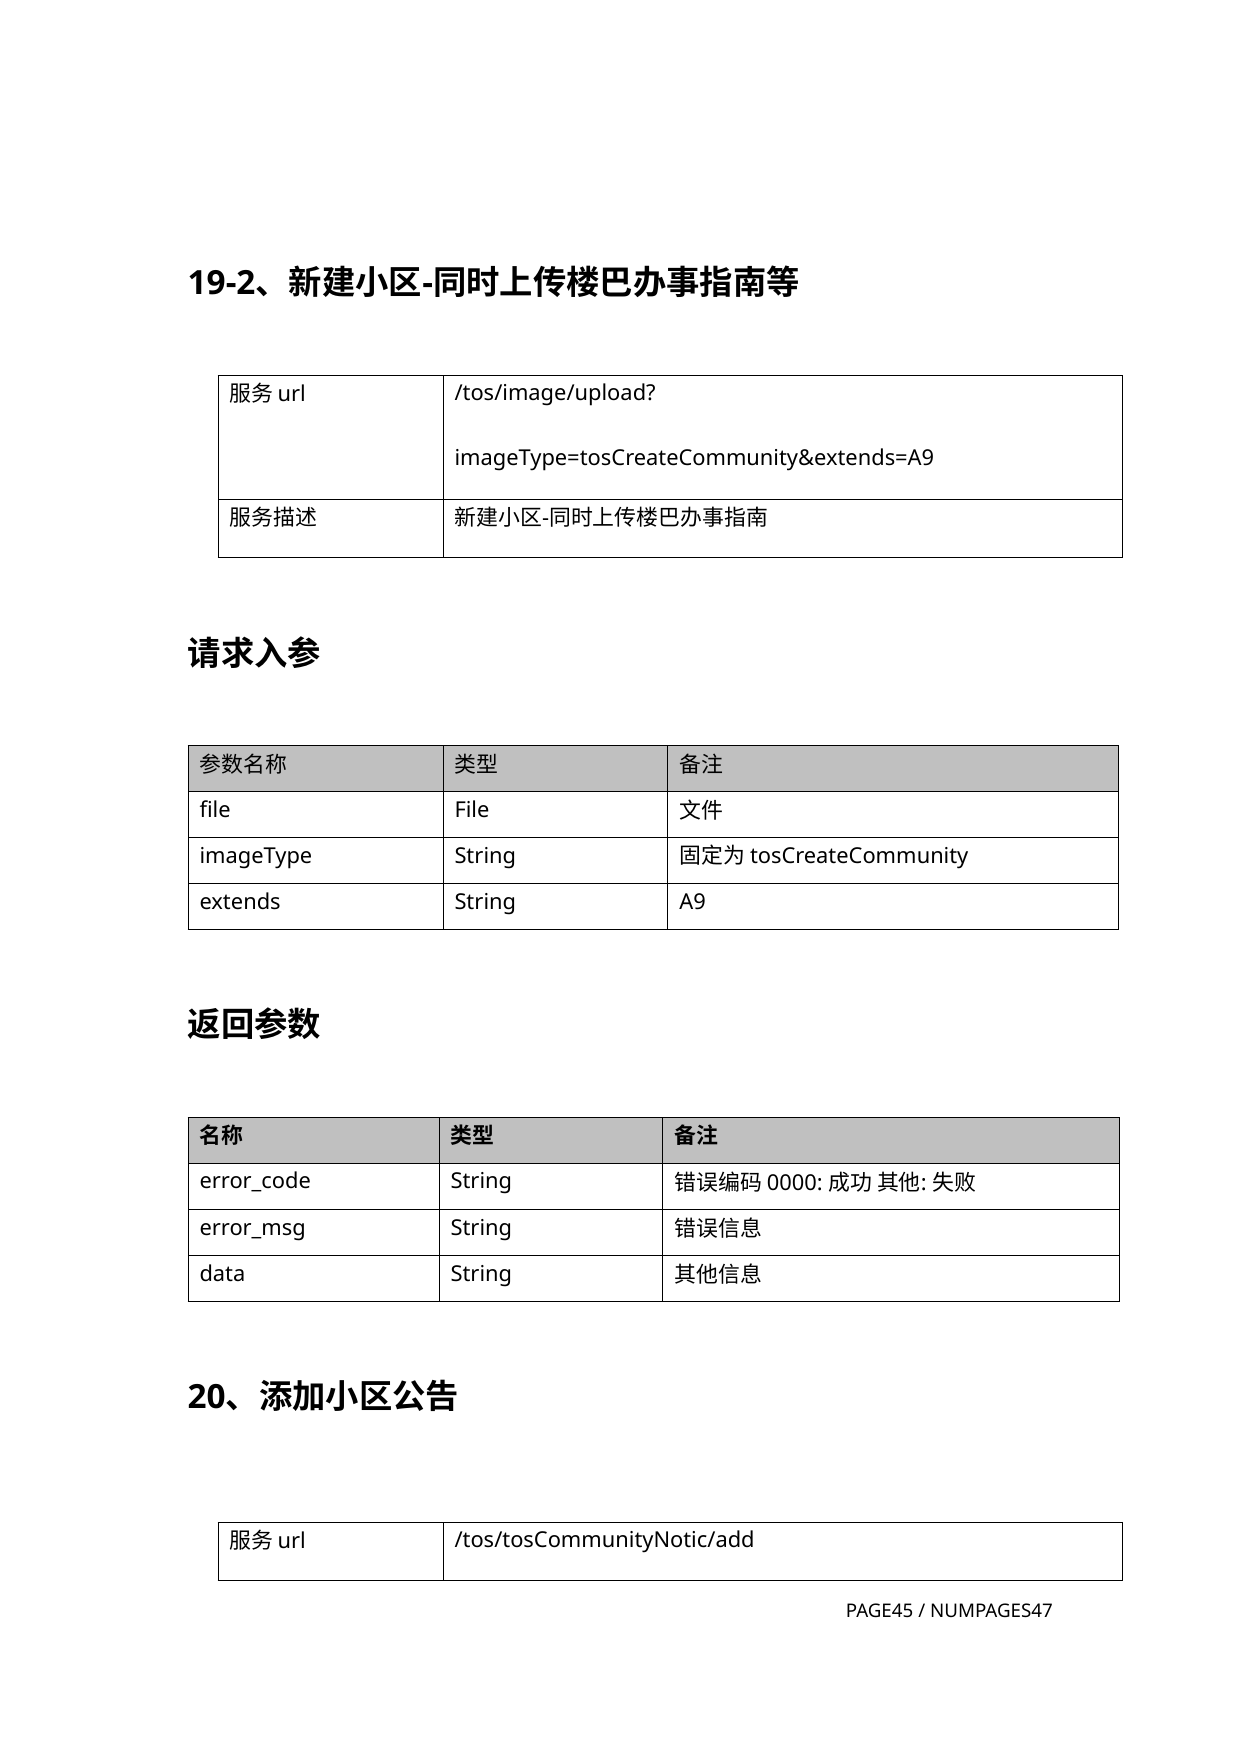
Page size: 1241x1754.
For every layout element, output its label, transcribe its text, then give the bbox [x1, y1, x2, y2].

subtitle 19-2、新建小区-同时上传楼巴办事指南等 [187, 248, 1053, 313]
table_header 类型 [444, 746, 667, 791]
table_cell 固定为 tosCreateCommunity [668, 838, 1118, 883]
subtitle 20、添加小区公告 [187, 1362, 1053, 1427]
table_header 服务url [219, 1523, 443, 1580]
table_cell String [444, 838, 667, 883]
table_cell 服务描述 [219, 500, 443, 557]
table_cell String [440, 1256, 662, 1301]
table_cell File [444, 792, 667, 837]
table_header 名称 [189, 1118, 439, 1163]
table_cell error_msg [189, 1210, 439, 1255]
table_cell extends [189, 884, 443, 929]
table_cell String [440, 1164, 662, 1209]
table_cell 其他信息 [663, 1256, 1119, 1301]
table_cell 文件 [668, 792, 1118, 837]
table_header /tos/tosCommunityNotic/add [444, 1523, 1122, 1580]
table_cell 错误编码 0000: 成功 其他: 失败 [663, 1164, 1119, 1209]
table_header 备注 [668, 746, 1118, 791]
table_cell 错误信息 [663, 1210, 1119, 1255]
table_cell String [444, 884, 667, 929]
table_header 参数名称 [189, 746, 443, 791]
table_header 备注 [663, 1118, 1119, 1163]
table_header 类型 [440, 1118, 662, 1163]
table_cell String [440, 1210, 662, 1255]
table_cell 新建小区-同时上传楼巴办事指南 [444, 500, 1122, 557]
table_cell data [189, 1256, 439, 1301]
table_cell file [189, 792, 443, 837]
table_header /tos/image/upload?imageType=tosCreateCommunity&extends=A9 [444, 376, 1122, 499]
table_cell A9 [668, 884, 1118, 929]
table_cell error_code [189, 1164, 439, 1209]
table_header 服务url [219, 376, 443, 499]
subtitle 请求入参 [187, 618, 1053, 683]
table_cell imageType [189, 838, 443, 883]
subtitle 返回参数 [187, 990, 1053, 1055]
